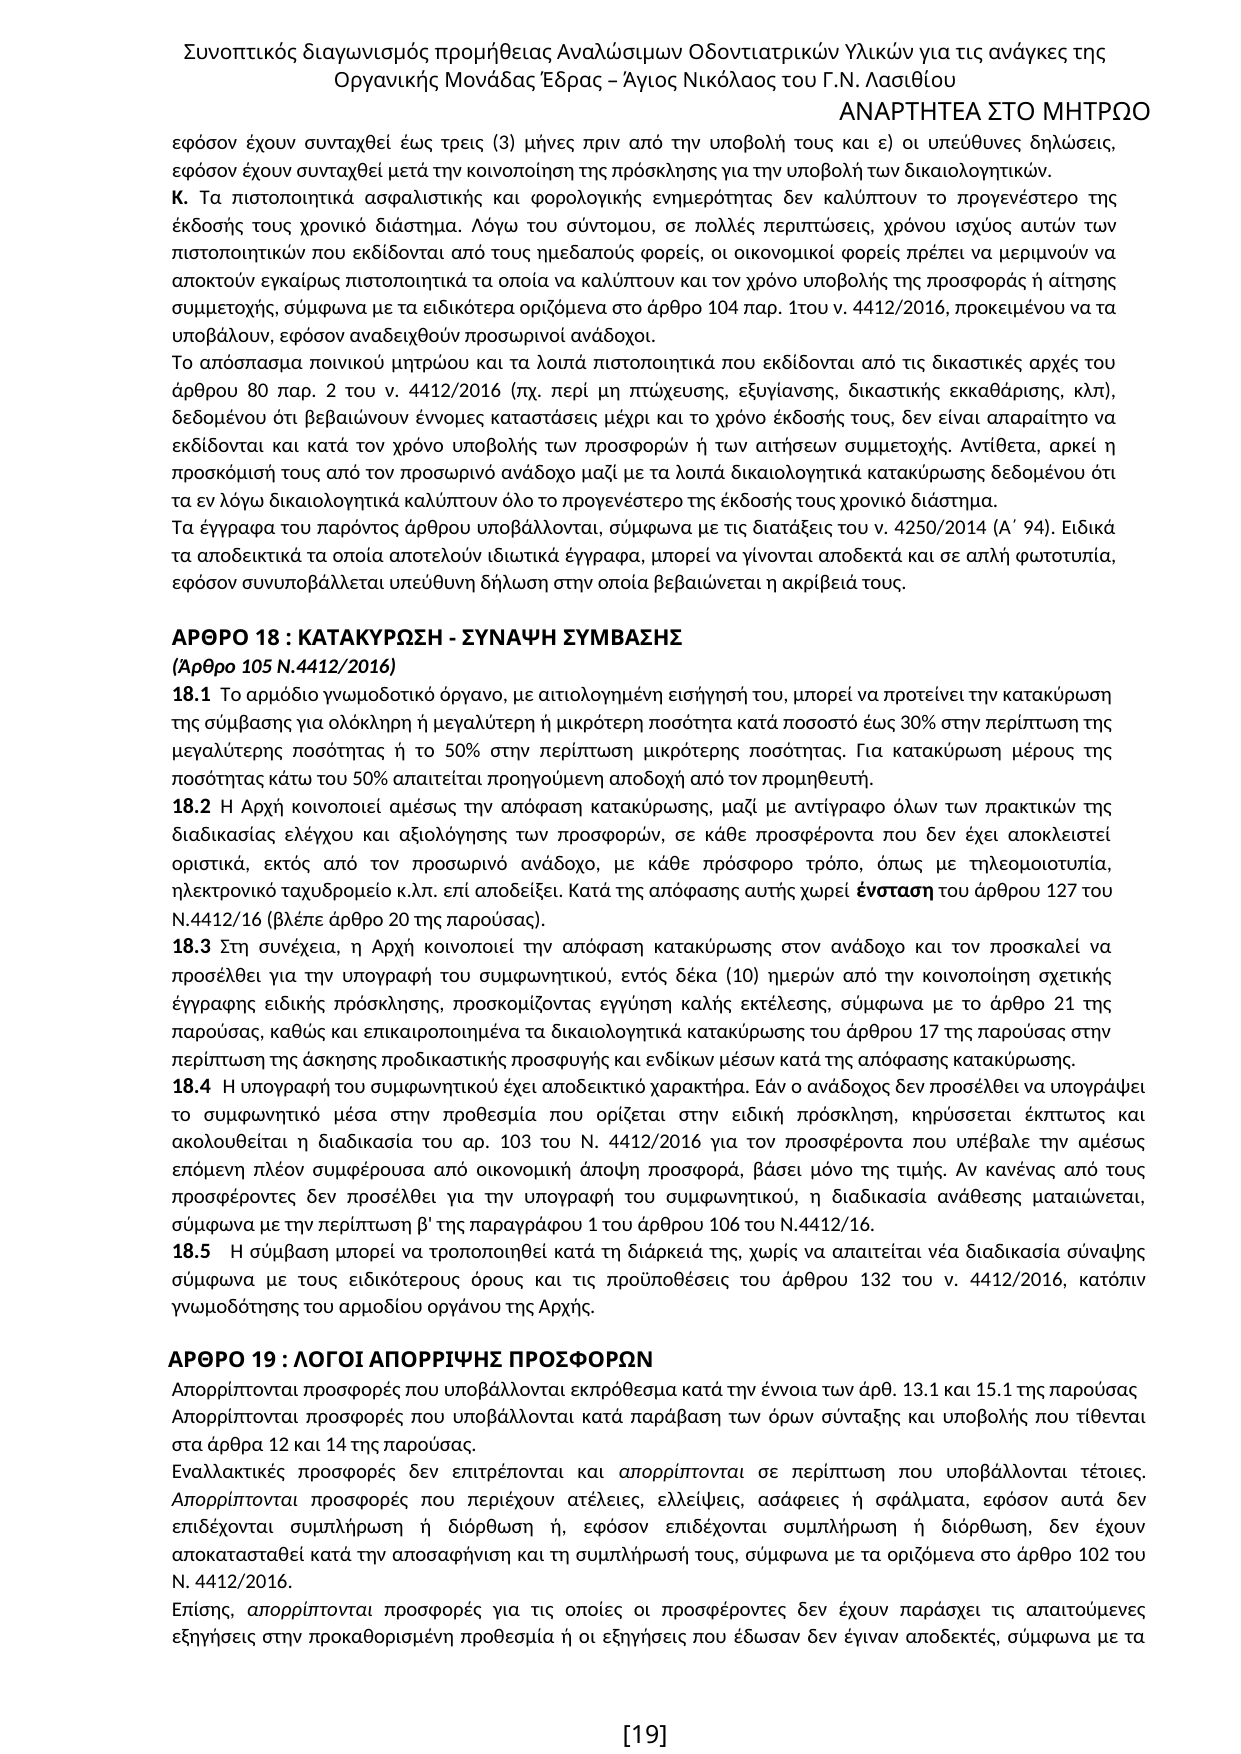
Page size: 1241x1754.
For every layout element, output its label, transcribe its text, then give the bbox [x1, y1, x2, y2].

text Απορρίπτονται προσφορές που υποβάλλονται κατά παράβαση των όρων σύνταξης και υποβολής που τίθενται στα άρθρα 12 και 14 της παρούσας. [172, 1401, 1147, 1456]
text (Άρθρο 105 Ν.4412/2016) [172, 651, 1113, 679]
list Η σύμβαση μπορεί να τροποποιηθεί κατά τη διάρκειά της, χωρίς να απαιτείται νέα διαδικασία σύναψης σύμφωνα με τους ειδικότερους όρους και τις προϋποθέσεις του άρθρου 132 του ν. 4412/2016, κατόπιν γνωμοδότησης του αρμοδίου οργάνου της Αρχής. [172, 1237, 1147, 1319]
text Το απόσπασμα ποινικού μητρώου και τα λοιπά πιστοποιητικά που εκδίδονται από τις δικαστικές αρχές του άρθρου 80 παρ. 2 του ν. 4412/2016 (πχ. περί μη πτώχευσης, εξυγίανσης, δικαστικής εκκαθάρισης, κλπ), δεδομένου ότι βεβαιώνουν έννομες καταστάσεις μέχρι και το χρόνο έκδοσής τους, δεν είναι απαραίτητο να εκδίδονται και κατά τον χρόνο υποβολής των προσφορών ή των αιτήσεων συμμετοχής. Αντίθετα, αρκεί η προσκόμισή τους από τον προσωρινό ανάδοχο μαζί με τα λοιπά δικαιολογητικά κατακύρωσης δεδομένου ότι τα εν λόγω δικαιολογητικά καλύπτουν όλο το προγενέστερο της έκδοσής τους χρονικό διάστημα. [172, 348, 1118, 513]
list Η Αρχή κοινοποιεί αμέσως την απόφαση κατακύρωσης, μαζί με αντίγραφο όλων των πρακτικών της διαδικασίας ελέγχου και αξιολόγησης των προσφορών, σε κάθε προσφέροντα που δεν έχει αποκλειστεί οριστικά, εκτός από τον προσωρινό ανάδοχο, με κάθε πρόσφορο τρόπο, όπως με τηλεομοιοτυπία, ηλεκτρονικό ταχυδρομείο κ.λπ. επί αποδείξει. Κατά της απόφασης αυτής χωρεί ένσταση του άρθρου 127 του Ν.4412/16 (βλέπε άρθρο 20 της παρούσας). [172, 791, 1113, 932]
text Κ. Τα πιστοποιητικά ασφαλιστικής και φορολογικής ενημερότητας δεν καλύπτουν το προγενέστερο της έκδοσής τους χρονικό διάστημα. Λόγω του σύντομου, σε πολλές περιπτώσεις, χρόνου ισχύος αυτών των πιστοποιητικών που εκδίδονται από τους ημεδαπούς φορείς, οι οικονομικοί φορείς πρέπει να μεριμνούν να αποκτούν εγκαίρως πιστοποιητικά τα οποία να καλύπτουν και τον χρόνο υποβολής της προσφοράς ή αίτησης συμμετοχής, σύμφωνα με τα ειδικότερα οριζόμενα στο άρθρο 104 παρ. 1του ν. 4412/2016, προκειμένου να τα υποβάλουν, εφόσον αναδειχθούν προσωρινοί ανάδοχοι. [172, 183, 1118, 348]
subtitle ΑΡΘΡΟ 19 : ΛΟΓΟΙ ΑΠΟΡΡΙΨΗΣ ΠΡΟΣΦΟΡΩΝ [168, 1344, 1151, 1374]
text Απορρίπτονται προσφορές που υποβάλλονται εκπρόθεσμα κατά την έννοια των άρθ. 13.1 και 15.1 της παρούσας [172, 1374, 1147, 1401]
text Τα έγγραφα του παρόντος άρθρου υποβάλλονται, σύμφωνα με τις διατάξεις του ν. 4250/2014 (Α΄ 94). Ειδικά τα αποδεικτικά τα οποία αποτελούν ιδιωτικά έγγραφα, μπορεί να γίνονται αποδεκτά και σε απλή φωτοτυπία, εφόσον συνυποβάλλεται υπεύθυνη δήλωση στην οποία βεβαιώνεται η ακρίβειά τους. [172, 513, 1118, 595]
list Η υπογραφή του συμφωνητικού έχει αποδεικτικό χαρακτήρα. Εάν ο ανάδοχος δεν προσέλθει να υπογράψει το συμφωνητικό μέσα στην προθεσμία που ορίζεται στην ειδική πρόσκληση, κηρύσσεται έκπτωτος και ακολουθείται η διαδικασία του αρ. 103 του Ν. 4412/2016 για τον προσφέροντα που υπέβαλε την αμέσως επόμενη πλέον συμφέρουσα από οικονομική άποψη προσφορά, βάσει μόνο της τιμής. Αν κανένας από τους προσφέροντες δεν προσέλθει για την υπογραφή του συμφωνητικού, η διαδικασία ανάθεσης ματαιώνεται, σύμφωνα με την περίπτωση β' της παραγράφου 1 του άρθρου 106 του Ν.4412/16. [172, 1072, 1147, 1237]
list Το αρμόδιο γνωμοδοτικό όργανο, με αιτιολογημένη εισήγησή του, μπορεί να προτείνει την κατακύρωση της σύμβασης για ολόκληρη ή μεγαλύτερη ή μικρότερη ποσότητα κατά ποσοστό έως 30% στην περίπτωση της μεγαλύτερης ποσότητας ή το 50% στην περίπτωση μικρότερης ποσότητας. Για κατακύρωση μέρους της ποσότητας κάτω του 50% απαιτείται προηγούμενη αποδοχή από τον προμηθευτή. [172, 679, 1113, 791]
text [172, 1594, 1147, 1649]
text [172, 128, 1118, 183]
text ΑΡΘΡΟ 18 : ΚΑΤΑΚΥΡΩΣΗ - ΣΥΝΑΨΗ ΣΥΜΒΑΣΗΣ [172, 623, 1113, 651]
text Εναλλακτικές προσφορές δεν επιτρέπονται και απορρίπτονται σε περίπτωση που υποβάλλονται τέτοιες. Απορρίπτονται προσφορές που περιέχουν ατέλειες, ελλείψεις, ασάφειες ή σφάλματα, εφόσον αυτά δεν επιδέχονται συμπλήρωση ή διόρθωση ή, εφόσον επιδέχονται συμπλήρωση ή διόρθωση, δεν έχουν αποκατασταθεί κατά την αποσαφήνιση και τη συμπλήρωσή τους, σύμφωνα με τα οριζόμενα στο άρθρο 102 του Ν. 4412/2016. [172, 1456, 1147, 1594]
list Στη συνέχεια, η Αρχή κοινοποιεί την απόφαση κατακύρωσης στον ανάδοχο και τον προσκαλεί να προσέλθει για την υπογραφή του συμφωνητικού, εντός δέκα (10) ημερών από την κοινοποίηση σχετικής έγγραφης ειδικής πρόσκλησης, προσκομίζοντας εγγύηση καλής εκτέλεσης, σύμφωνα με το άρθρο 21 της παρούσας, καθώς και επικαιροποιημένα τα δικαιολογητικά κατακύρωσης του άρθρου 17 της παρούσας στην περίπτωση της άσκησης προδικαστικής προσφυγής και ενδίκων μέσων κατά της απόφασης κατακύρωσης. [172, 932, 1113, 1072]
